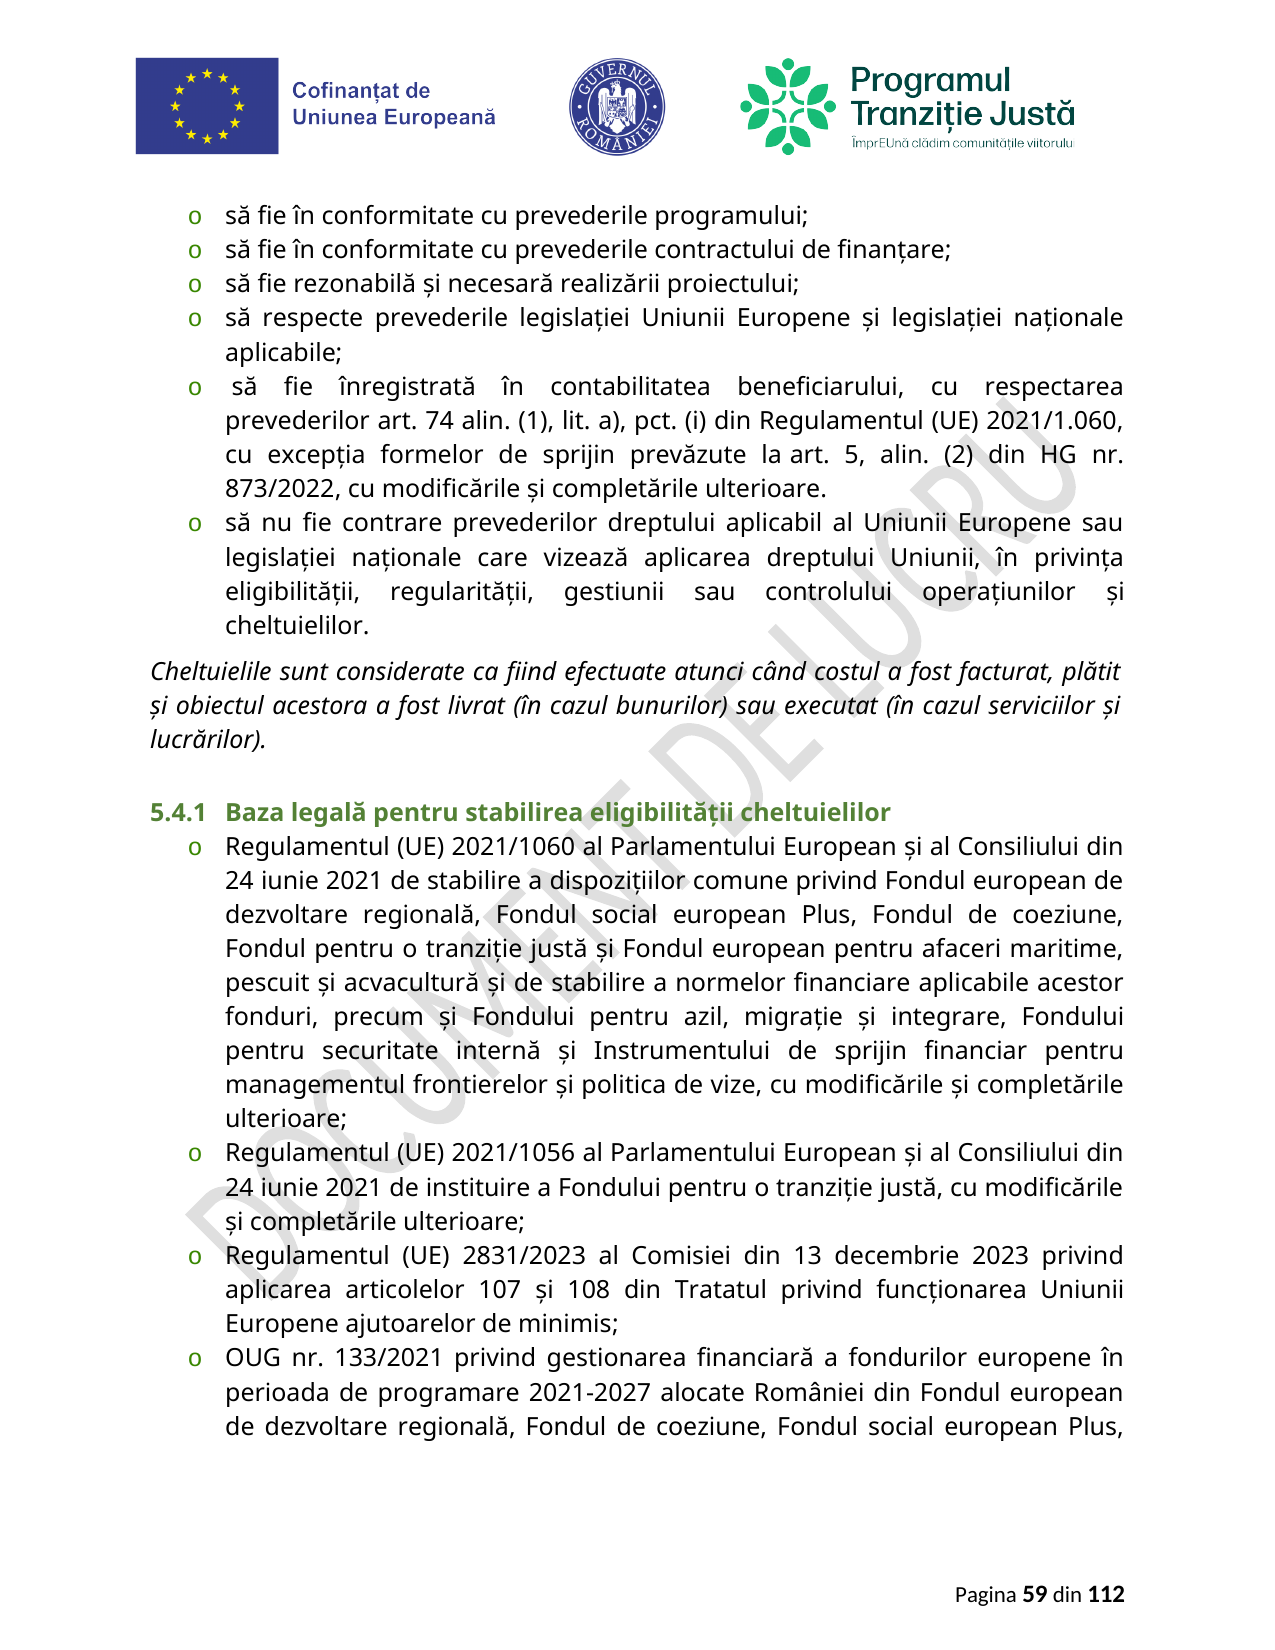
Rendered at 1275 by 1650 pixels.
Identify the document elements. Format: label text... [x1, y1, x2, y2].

list să fie rezonabilă și necesară realizării proiectului; [187, 266, 1125, 300]
list să respecte prevederile legislației Uniunii Europene și legislației naționale aplicabile; [187, 300, 1125, 368]
subtitle Baza legală pentru stabilirea eligibilității cheltuielilor [150, 794, 1125, 828]
list să fie înregistrată în contabilitatea beneficiarului, cu respectarea prevederilor art. 74 alin. (1), lit. a), pct. (i) din Regulamentul (UE) 2021/1.060, cu excepția formelor de sprijin prevăzute la art. 5, alin. (2) din HG nr. 873/2022, cu modificările și completările ulterioare. [187, 368, 1125, 505]
list să fie în conformitate cu prevederile contractului de finanțare; [187, 232, 1125, 266]
text Cheltuielile sunt considerate ca fiind efectuate atunci când costul a fost facturat, plătit și obiectul acestora a fost livrat (în cazul bunurilor) sau executat (în cazul serviciilor și lucrărilor). [150, 654, 1125, 756]
list Regulamentul (UE) 2021/1056 al Parlamentului European și al Consiliului din 24 iunie 2021 de instituire a Fondului pentru o tranziție justă, cu modificările și completările ulterioare; [187, 1135, 1125, 1237]
list să nu fie contrare prevederilor dreptului aplicabil al Uniunii Europene sau legislației naționale care vizează aplicarea dreptului Uniunii, în privința eligibilității, regularității, gestiunii sau controlului operațiunilor şi cheltuielilor. [187, 505, 1125, 641]
list Regulamentul (UE) 2021/1060 al Parlamentului European și al Consiliului din 24 iunie 2021 de stabilire a dispozițiilor comune privind Fondul european de dezvoltare regională, Fondul social european Plus, Fondul de coeziune, Fondul pentru o tranziție justă și Fondul european pentru afaceri maritime, pescuit și acvacultură și de stabilire a normelor financiare aplicabile acestor fonduri, precum și Fondului pentru azil, migrație și integrare, Fondului pentru securitate internă și Instrumentului de sprijin financiar pentru managementul frontierelor și politica de vize, cu modificările și completările ulterioare; [187, 828, 1125, 1135]
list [187, 1340, 1125, 1442]
list Regulamentul (UE) 2831/2023 al Comisiei din 13 decembrie 2023 privind aplicarea articolelor 107 şi 108 din Tratatul privind funcţionarea Uniunii Europene ajutoarelor de minimis; [187, 1237, 1125, 1340]
list să fie în conformitate cu prevederile programului; [187, 197, 1125, 232]
